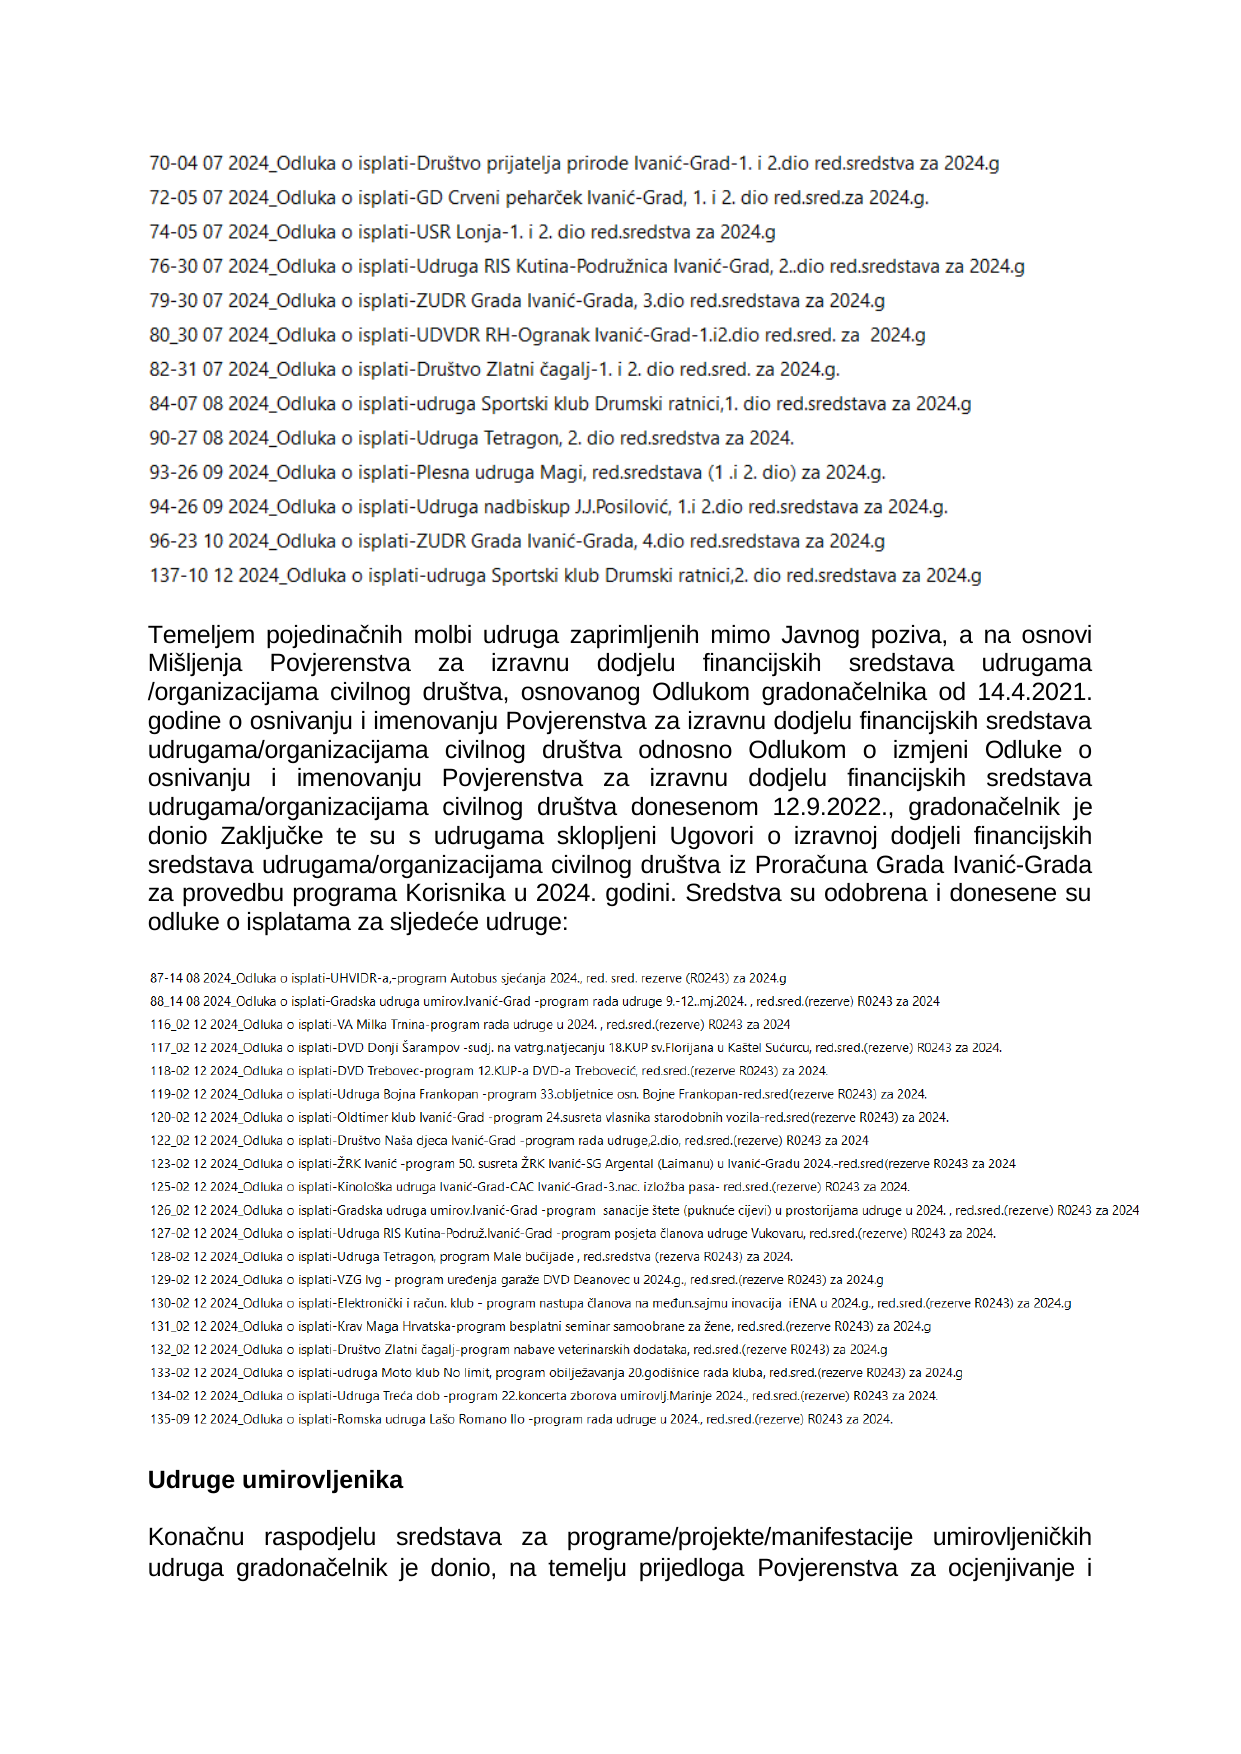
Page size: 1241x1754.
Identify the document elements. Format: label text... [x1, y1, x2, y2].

text Udruge umirovljenika [148, 1465, 1093, 1493]
picture [147, 964, 1145, 1436]
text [148, 1521, 1093, 1581]
text Temeljem pojedinačnih molbi udruga zaprimljenih mimo Javnog poziva, a na osnovi Mišljenja Povjerenstva za izravnu dodjelu financijskih sredstava udrugama /organizacijama civilnog društva, osnovanog Odlukom gradonačelnika od 14.4.2021. godine o osnivanju i imenovanju Povjerenstva za izravnu dodjelu financijskih sredstava udrugama/organizacijama civilnog društva odnosno Odlukom o izmjeni Odluke o osnivanju i imenovanju Povjerenstva za izravnu dodjelu financijskih sredstava udrugama/organizacijama civilnog društva donesenom 12.9.2022., gradonačelnik je donio Zaključke te su s udrugama sklopljeni Ugovori o izravnoj dodjeli financijskih sredstava udrugama/organizacijama civilnog društva iz Proračuna Grada Ivanić-Grada za provedbu programa Korisnika u 2024. godini. Sredstva su odobrena i donesene su odluke o isplatama za sljedeće udruge: [148, 619, 1093, 936]
picture [147, 147, 1042, 591]
